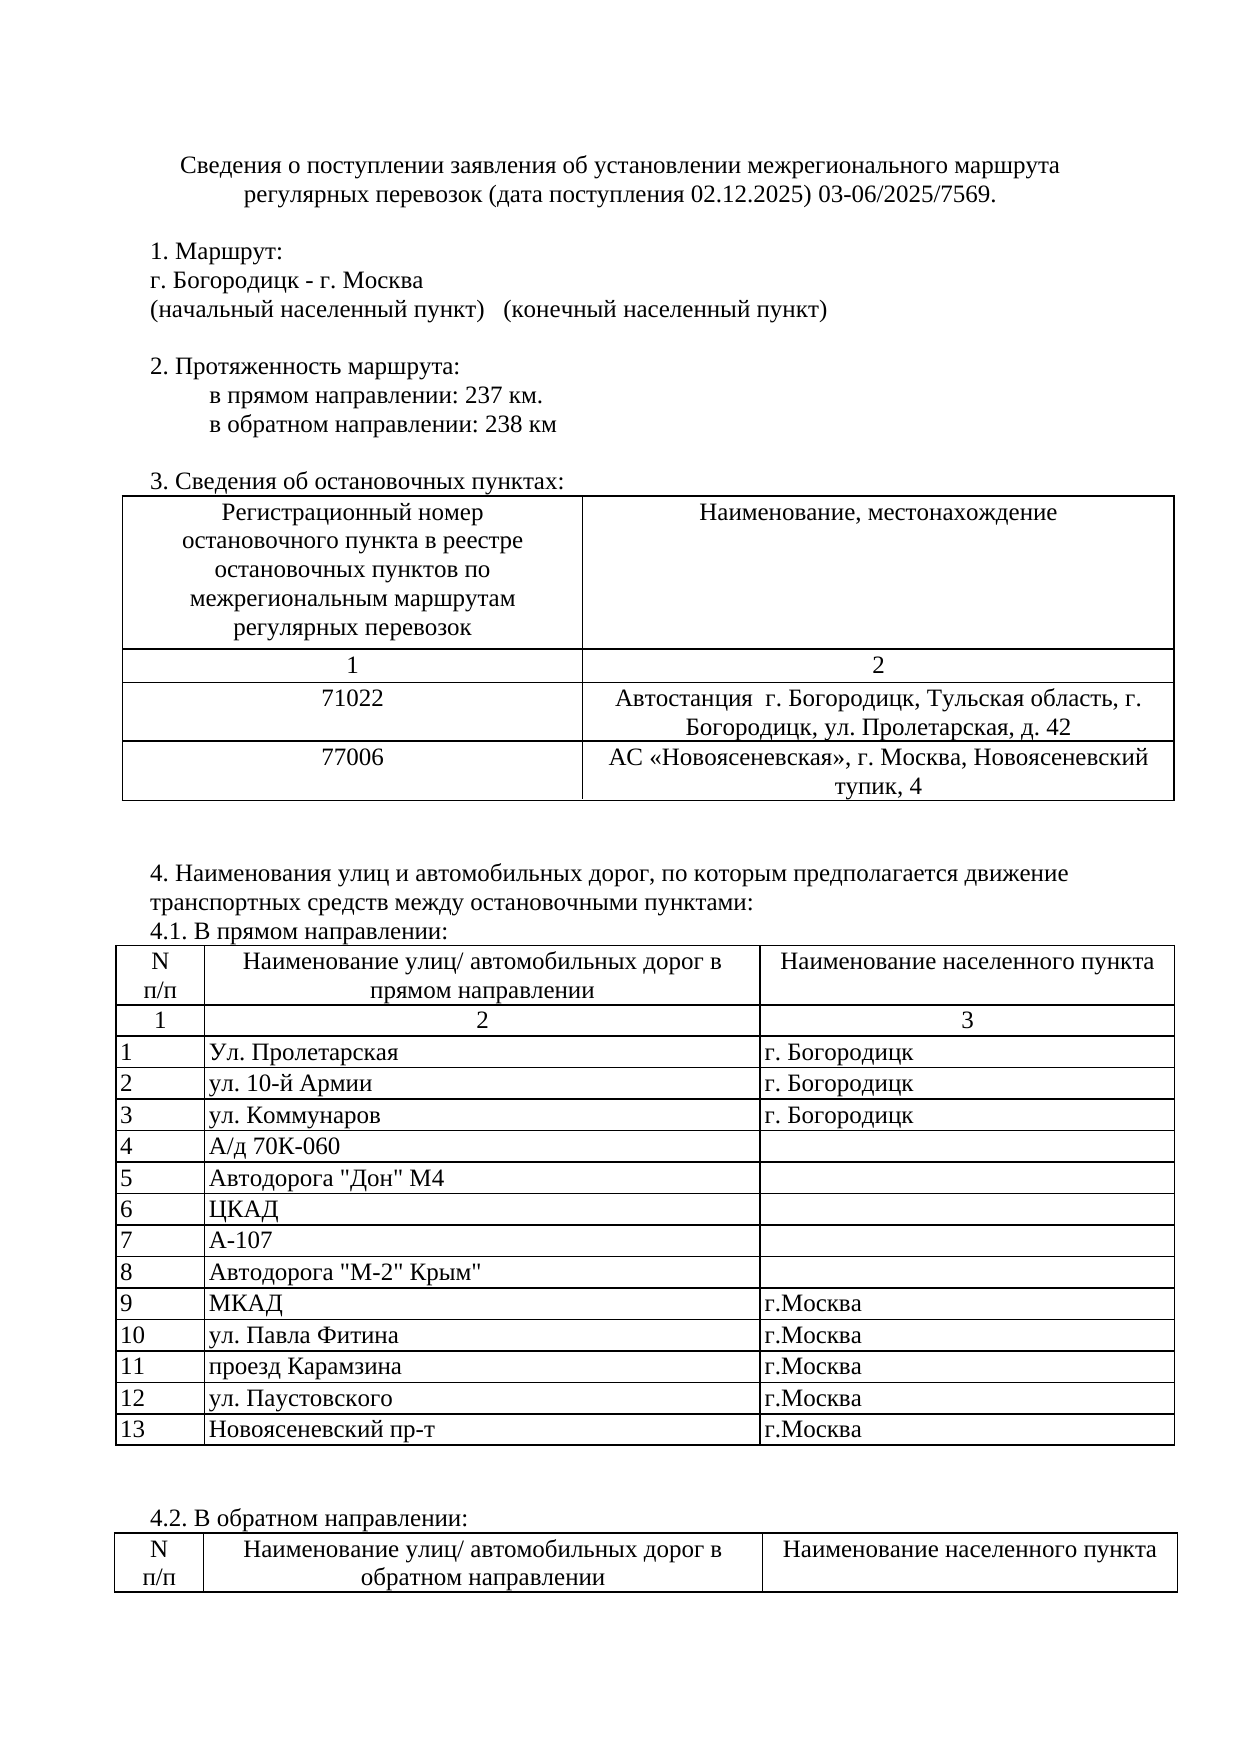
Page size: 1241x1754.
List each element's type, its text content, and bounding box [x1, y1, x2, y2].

table_header Наименование населенного пункта [763, 1534, 1177, 1591]
table_cell Автостанция г. Богородицк, Тульская область, г. Богородицк, ул. Пролетарская, д. 42 [583, 683, 1173, 740]
table_cell ул. Паустовского [205, 1383, 759, 1413]
table_cell 4 [117, 1131, 204, 1161]
table_cell 10 [117, 1320, 204, 1350]
table_cell Новоясеневский пр-т [205, 1415, 759, 1444]
table_cell АС «Новоясеневская», г. Москва, Новоясеневский тупик, 4 [583, 742, 1173, 799]
text в прямом направлении: 237 км. [150, 380, 1090, 409]
table_cell 12 [117, 1383, 204, 1413]
table_cell ЦКАД [205, 1194, 759, 1224]
table_cell 3 [761, 1006, 1174, 1035]
table_cell А-107 [205, 1226, 759, 1256]
table_cell [761, 1163, 1174, 1193]
text 4.1. В прямом направлении: [150, 916, 1090, 945]
text (начальный населенный пункт) (конечный населенный пункт) [150, 294, 1090, 322]
table_cell Ул. Пролетарская [205, 1037, 759, 1067]
table_cell 2 [205, 1006, 759, 1035]
table_cell Автодорога "М-2" Крым" [205, 1257, 759, 1287]
table_cell [761, 1131, 1174, 1161]
table_cell 7 [117, 1226, 204, 1256]
text Сведения о поступлении заявления об установлении межрегионального маршрута регулярных перевозок (дата поступления 02.12.2025) 03-06/2025/7569. [150, 150, 1090, 207]
table_header Наименование улиц/ автомобильных дорог в прямом направлении [205, 946, 759, 1004]
table_cell А/д 70К-060 [205, 1131, 759, 1161]
table_cell г.Москва [761, 1289, 1174, 1318]
text 3. Сведения об остановочных пунктах: [150, 466, 1090, 495]
table_cell г.Москва [761, 1383, 1174, 1413]
table_cell г. Богородицк [761, 1037, 1174, 1067]
table_cell 11 [117, 1352, 204, 1381]
table_cell г.Москва [761, 1320, 1174, 1350]
text в обратном направлении: 238 км [150, 409, 1090, 437]
table_header N п/п [117, 946, 204, 1004]
table_cell г.Москва [761, 1415, 1174, 1444]
table_cell г. Богородицк [761, 1100, 1174, 1130]
text г. Богородицк - г. Москва [150, 265, 1090, 294]
table_cell 2 [117, 1068, 204, 1098]
table_cell 5 [117, 1163, 204, 1193]
table_cell 1 [117, 1037, 204, 1067]
table_header N п/п [115, 1534, 203, 1591]
table_header Наименование, местонахождение [583, 497, 1173, 648]
table_cell ул. Павла Фитина [205, 1320, 759, 1350]
text 4.2. В обратном направлении: [150, 1503, 1090, 1532]
text 1. Маршрут: [150, 236, 1090, 265]
table_cell 77006 [123, 742, 582, 799]
table_cell 1 [123, 650, 582, 681]
table_cell 13 [117, 1415, 204, 1444]
table_cell [761, 1194, 1174, 1224]
text 2. Протяженность маршрута: [150, 351, 1090, 380]
table_cell 8 [117, 1257, 204, 1287]
table_cell г.Москва [761, 1352, 1174, 1381]
table_cell Автодорога "Дон" М4 [205, 1163, 759, 1193]
table_cell проезд Карамзина [205, 1352, 759, 1381]
table_header Наименование населенного пункта [761, 946, 1174, 1004]
table_cell 71022 [123, 683, 582, 740]
text 4. Наименования улиц и автомобильных дорог, по которым предполагается движение транспортных средств между остановочными пунктами: [150, 858, 1090, 916]
table_cell 9 [117, 1289, 204, 1318]
table_cell ул. Коммунаров [205, 1100, 759, 1130]
table_cell 2 [583, 650, 1173, 681]
table_cell 6 [117, 1194, 204, 1224]
table_cell [761, 1257, 1174, 1287]
table_cell ул. 10-й Армии [205, 1068, 759, 1098]
table_cell [761, 1226, 1174, 1256]
table_header Наименование улиц/ автомобильных дорог в обратном направлении [204, 1534, 762, 1591]
table_cell г. Богородицк [761, 1068, 1174, 1098]
table_cell МКАД [205, 1289, 759, 1318]
table_cell 1 [117, 1006, 204, 1035]
table_cell 3 [117, 1100, 204, 1130]
table_header Регистрационный номер остановочного пункта в реестре остановочных пунктов по межрегиональным маршрутам регулярных перевозок [123, 497, 582, 648]
